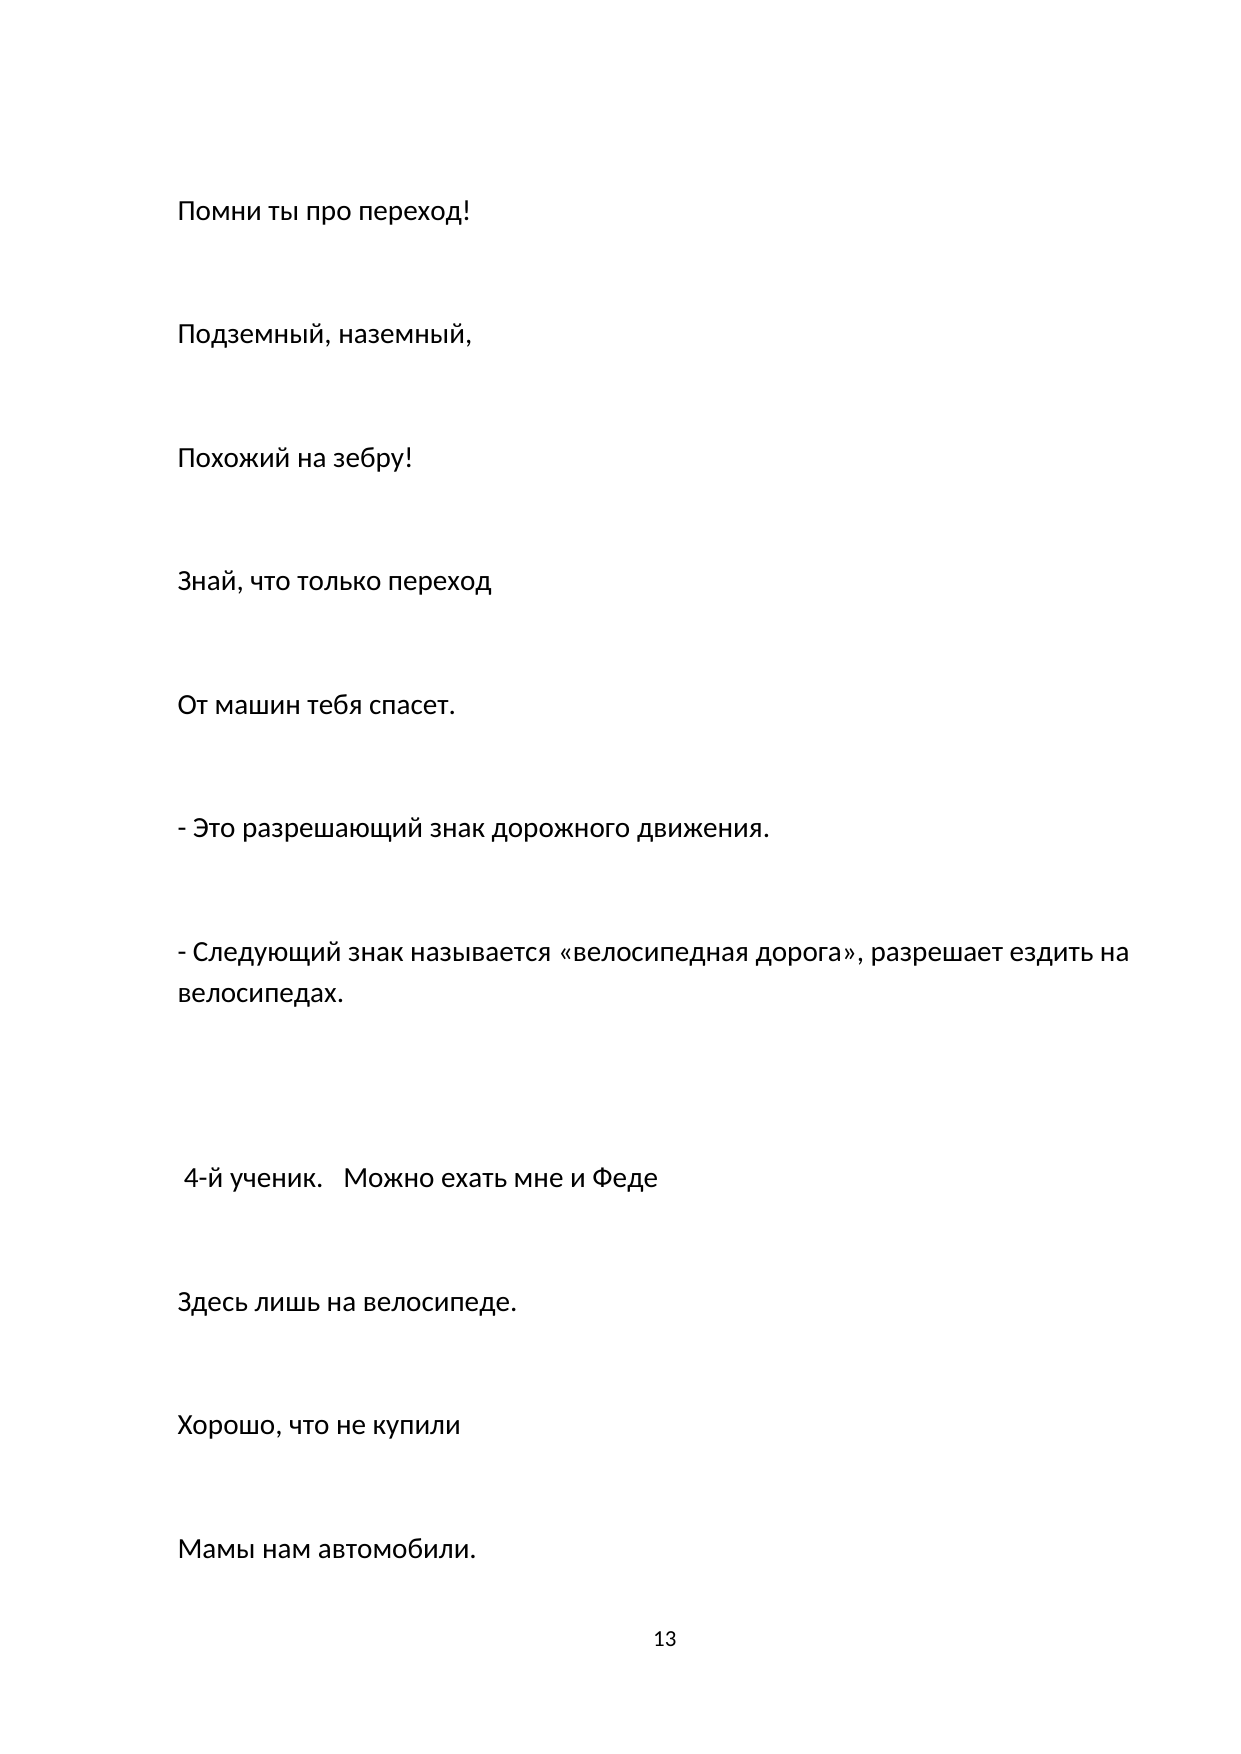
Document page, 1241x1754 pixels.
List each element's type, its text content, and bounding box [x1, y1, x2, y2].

text Хорошо, что не купили [177, 1406, 1152, 1442]
text 4-й ученик. Можно ехать мне и Феде [177, 1159, 1152, 1195]
text - Следующий знак называется «велосипедная дорога», разрешает ездить на велосипедах. [177, 933, 1152, 1009]
text Помни ты про переход! [177, 192, 1152, 227]
text От машин тебя спасет. [177, 686, 1152, 721]
text Мамы нам автомобили. [177, 1530, 1152, 1565]
text Подземный, наземный, [177, 315, 1152, 351]
text Похожий на зебру! [177, 439, 1152, 474]
text Знай, что только переход [177, 562, 1152, 598]
text - Это разрешающий знак дорожного движения. [177, 809, 1152, 845]
text Здесь лишь на велосипеде. [177, 1283, 1152, 1318]
